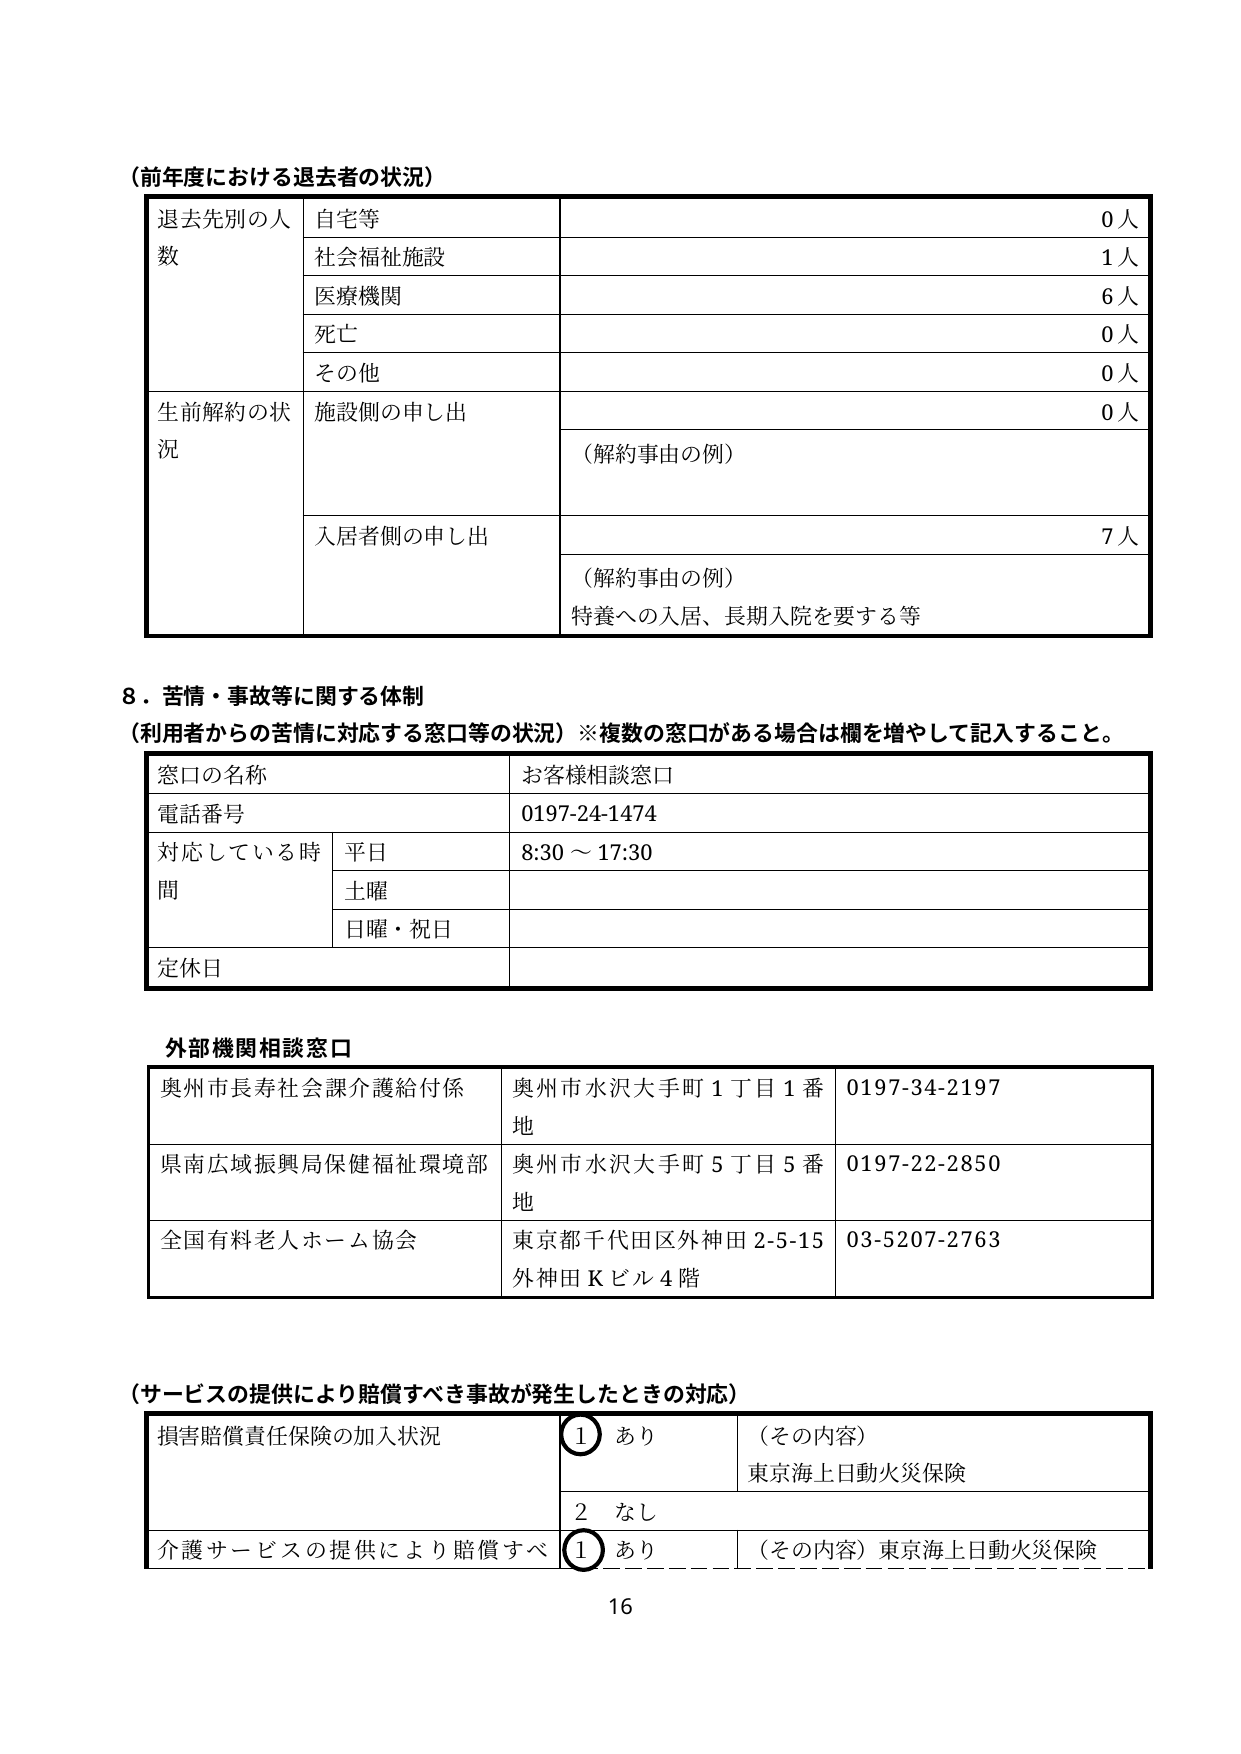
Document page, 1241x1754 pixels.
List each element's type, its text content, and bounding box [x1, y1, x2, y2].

table_cell 6人 [561, 276, 1148, 314]
table_cell １ あり [567, 1533, 600, 1567]
text （利用者からの苦情に対応する窓口等の状況）※複数の窓口がある場合は欄を増やして記入すること。 [118, 713, 1122, 751]
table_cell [149, 1531, 559, 1568]
table_cell 平日 [333, 833, 509, 870]
table_cell 入居者側の申し出 [304, 516, 559, 634]
table_cell 社会福祉施設 [304, 238, 559, 275]
text （サービスの提供により賠償すべき事故が発生したときの対応） [118, 1374, 1122, 1411]
table_cell 03-5207-2763 [836, 1221, 1151, 1296]
table_header 奥州市水沢大手町1丁目1番地 [502, 1069, 835, 1143]
table_cell 0人 [561, 315, 1148, 352]
table_cell 定休日 [149, 948, 509, 986]
table_cell 1人 [561, 238, 1148, 275]
text ８．苦情・事故等に関する体制 [118, 676, 1122, 713]
table_cell 県南広域振興局保健福祉環境部 [150, 1145, 501, 1219]
table_cell １ あり [596, 1531, 737, 1568]
table_cell 奥州市水沢大手町5丁目5番地 [502, 1145, 835, 1219]
table_header 0197-34-2197 [836, 1069, 1151, 1143]
table_cell 7人 [561, 516, 1148, 554]
table_cell 医療機関 [304, 276, 559, 314]
table_cell 0人 [561, 353, 1148, 391]
text （前年度における退去者の状況） [118, 157, 1122, 194]
table_header 自宅等 [304, 199, 559, 237]
table_cell 全国有料老人ホーム協会 [150, 1221, 501, 1296]
text 外部機関相談窓口 [118, 1028, 1122, 1065]
table_cell 死亡 [304, 315, 559, 352]
table_cell 土曜 [333, 871, 509, 909]
table_header （その内容） 東京海上日動火災保険 [738, 1416, 1148, 1491]
table_header 窓口の名称 [149, 756, 509, 793]
table_cell 施設側の申し出 [304, 392, 559, 515]
table_cell 電話番号 [149, 794, 509, 832]
table_cell 0197-22-2850 [836, 1145, 1151, 1219]
table_header 退去先別の人数 [149, 199, 303, 391]
table_header お客様相談窓口 [510, 756, 1148, 793]
table_header 損害賠償責任保険の加入状況 [149, 1416, 559, 1529]
table_cell 東京都千代田区外神田2-5-15 外神田Kビル4階 [502, 1221, 835, 1296]
table_cell 0197-24-1474 [510, 794, 1148, 832]
table_cell 8:30 ～ 17:30 [510, 833, 1148, 870]
table_cell [510, 871, 1148, 909]
table_cell 0人 [561, 392, 1148, 429]
table_cell （解約事由の例） [561, 430, 1148, 515]
table_cell その他 [304, 353, 559, 391]
table_cell ２ なし [561, 1492, 1148, 1529]
table_cell 対応している時間 [149, 833, 332, 947]
table_cell （解約事由の例） 特養への入居、長期入院を要する等 [561, 555, 1148, 634]
table_cell [510, 910, 1148, 947]
table_cell [510, 948, 1148, 986]
table_cell （その内容）東京海上日動火災保険 [738, 1531, 1148, 1568]
table_header １ あり [561, 1416, 737, 1491]
table_header 奥州市長寿社会課介護給付係 [150, 1069, 501, 1143]
table_cell 生前解約の状況 [149, 392, 303, 634]
table_header 0人 [561, 199, 1148, 237]
table_cell 日曜・祝日 [333, 910, 509, 947]
